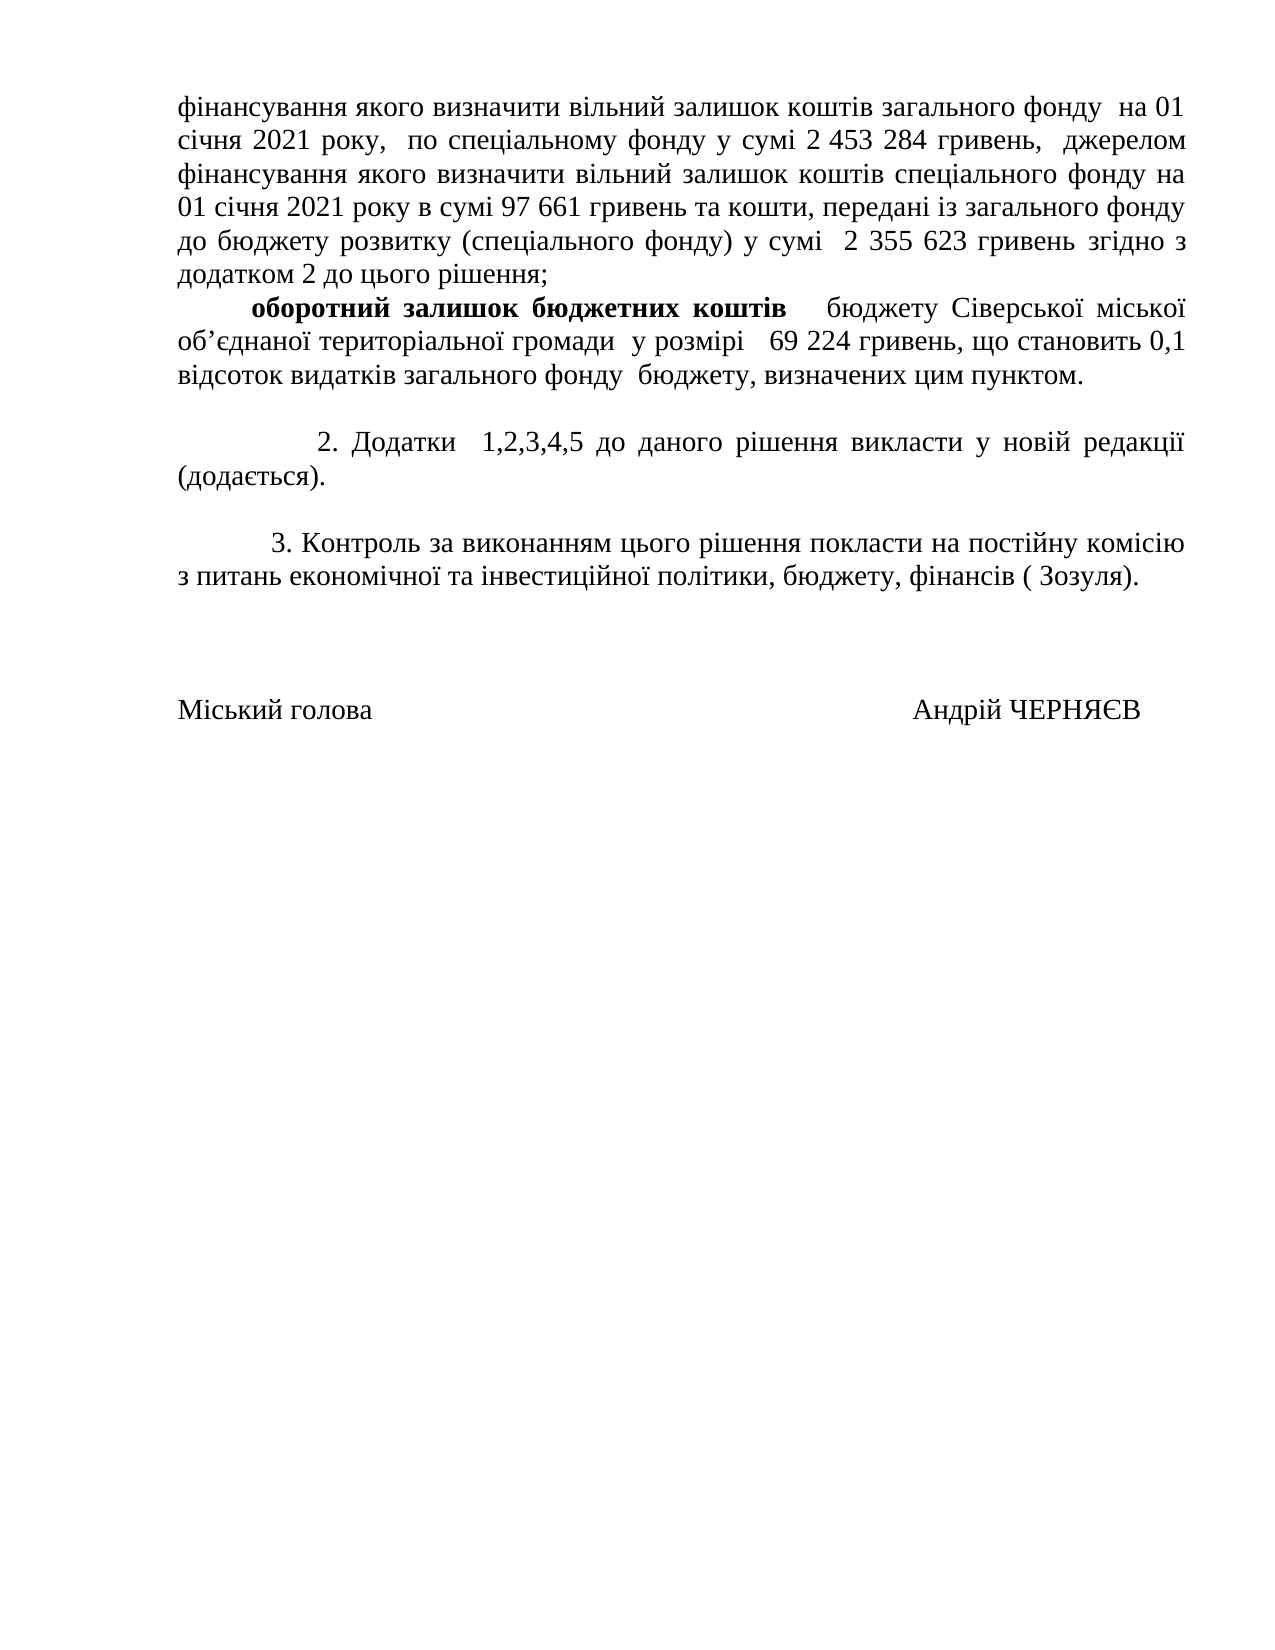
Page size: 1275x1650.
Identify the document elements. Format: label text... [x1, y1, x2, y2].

text 2. Додатки 1,2,3,4,5 до даного рішення викласти у новій редакції (додається). [177, 424, 1186, 491]
text 3. Контроль за виконанням цього рішення покласти на постійну комісію з питань економічної та інвестиційної політики, бюджету, фінансів ( Зозуля). [177, 525, 1186, 592]
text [177, 89, 1187, 290]
text Міський голова Андрій ЧЕРНЯЄВ [177, 692, 1186, 726]
text оборотний залишок бюджетних коштів бюджету Сіверської міської об’єднаної територіальної громади у розмірі 69 224 гривень, що становить 0,1 відсоток видатків загального фонду бюджету, визначених цим пунктом. [177, 290, 1187, 391]
